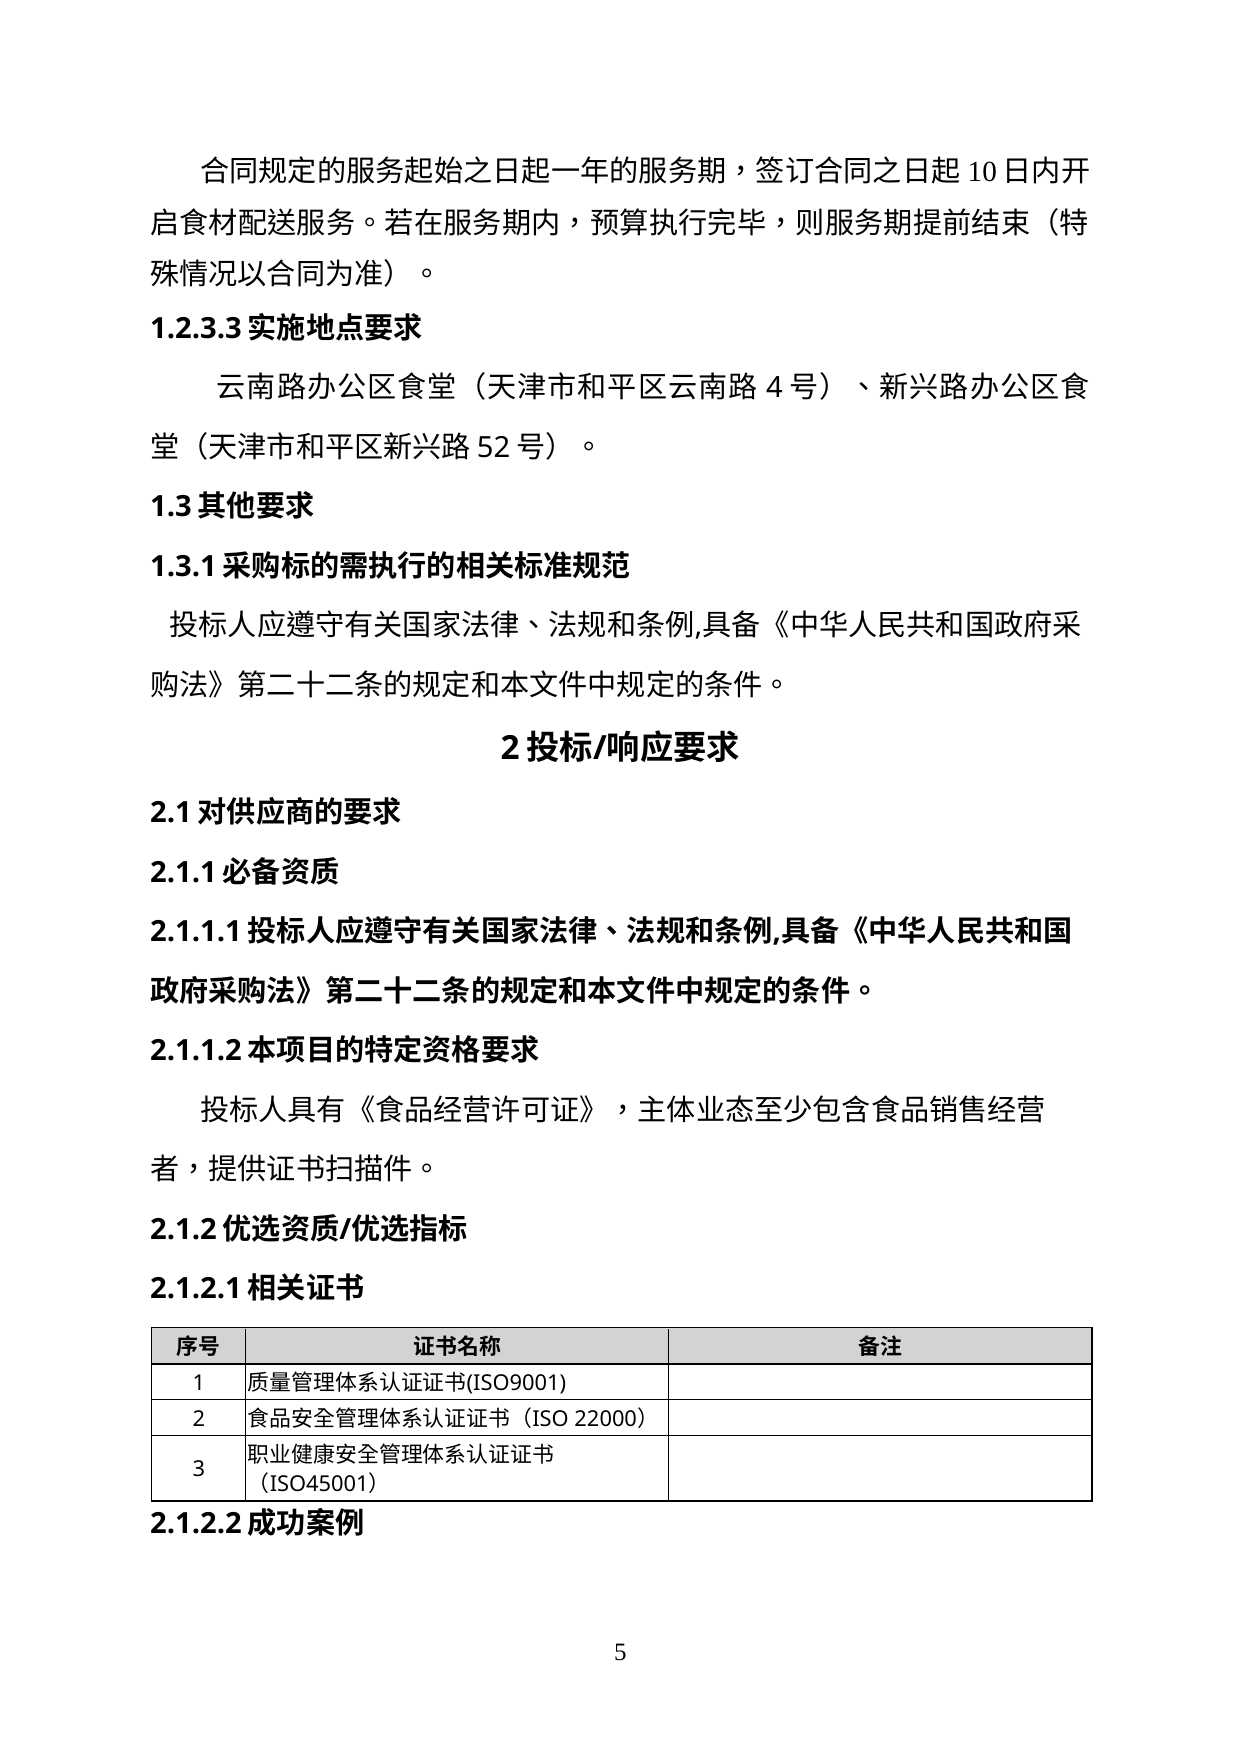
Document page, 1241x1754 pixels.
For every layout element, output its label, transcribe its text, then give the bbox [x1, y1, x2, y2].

subtitle 2投标/响应要求 [150, 723, 1090, 769]
subtitle 2.1.1.2本项目的特定资格要求 [150, 1029, 1090, 1069]
text 云南路办公区食堂（天津市和平区云南路4号）、新兴路办公区食堂（天津市和平区新兴路52号）。 [150, 367, 1090, 466]
subtitle 2.1.2.2成功案例 [150, 1502, 1090, 1542]
table_cell [669, 1365, 1091, 1399]
subtitle 2.1.2优选资质/优选指标 [150, 1208, 1090, 1248]
table_cell [669, 1400, 1091, 1435]
table_cell 食品安全管理体系认证证书（ISO 22000） [246, 1400, 668, 1435]
table_cell [669, 1436, 1091, 1500]
table_cell 2 [152, 1400, 245, 1435]
table_cell 职业健康安全管理体系认证证书（ISO45001） [246, 1436, 668, 1500]
text 投标人应遵守有关国家法律、法规和条例,具备《中华人民共和国政府采购法》第二十二条的规定和本文件中规定的条件。 [150, 604, 1090, 704]
text 投标人具有《食品经营许可证》，主体业态至少包含食品销售经营者，提供证书扫描件。 [150, 1089, 1090, 1188]
table_header 序号 [152, 1328, 245, 1363]
subtitle 2.1.1必备资质 [150, 851, 1090, 891]
subtitle 1.3.1采购标的需执行的相关标准规范 [150, 545, 1090, 585]
table_cell 3 [152, 1436, 245, 1500]
table_cell 1 [152, 1365, 245, 1399]
subtitle 1.2.3.3实施地点要求 [150, 307, 1090, 347]
text 合同规定的服务起始之日起一年的服务期，签订合同之日起10日内开启食材配送服务。若在服务期内，预算执行完毕，则服务期提前结束（特殊情况以合同为准）。 [150, 150, 1090, 290]
subtitle 2.1.1.1投标人应遵守有关国家法律、法规和条例,具备《中华人民共和国政府采购法》第二十二条的规定和本文件中规定的条件。 [150, 911, 1090, 1010]
subtitle 2.1对供应商的要求 [150, 792, 1090, 831]
table_header 证书名称 [246, 1328, 668, 1363]
subtitle 1.3其他要求 [150, 486, 1090, 525]
subtitle 2.1.2.1相关证书 [150, 1267, 1090, 1307]
table_header 备注 [669, 1328, 1091, 1363]
table_cell 质量管理体系认证证书(ISO9001) [246, 1365, 668, 1399]
